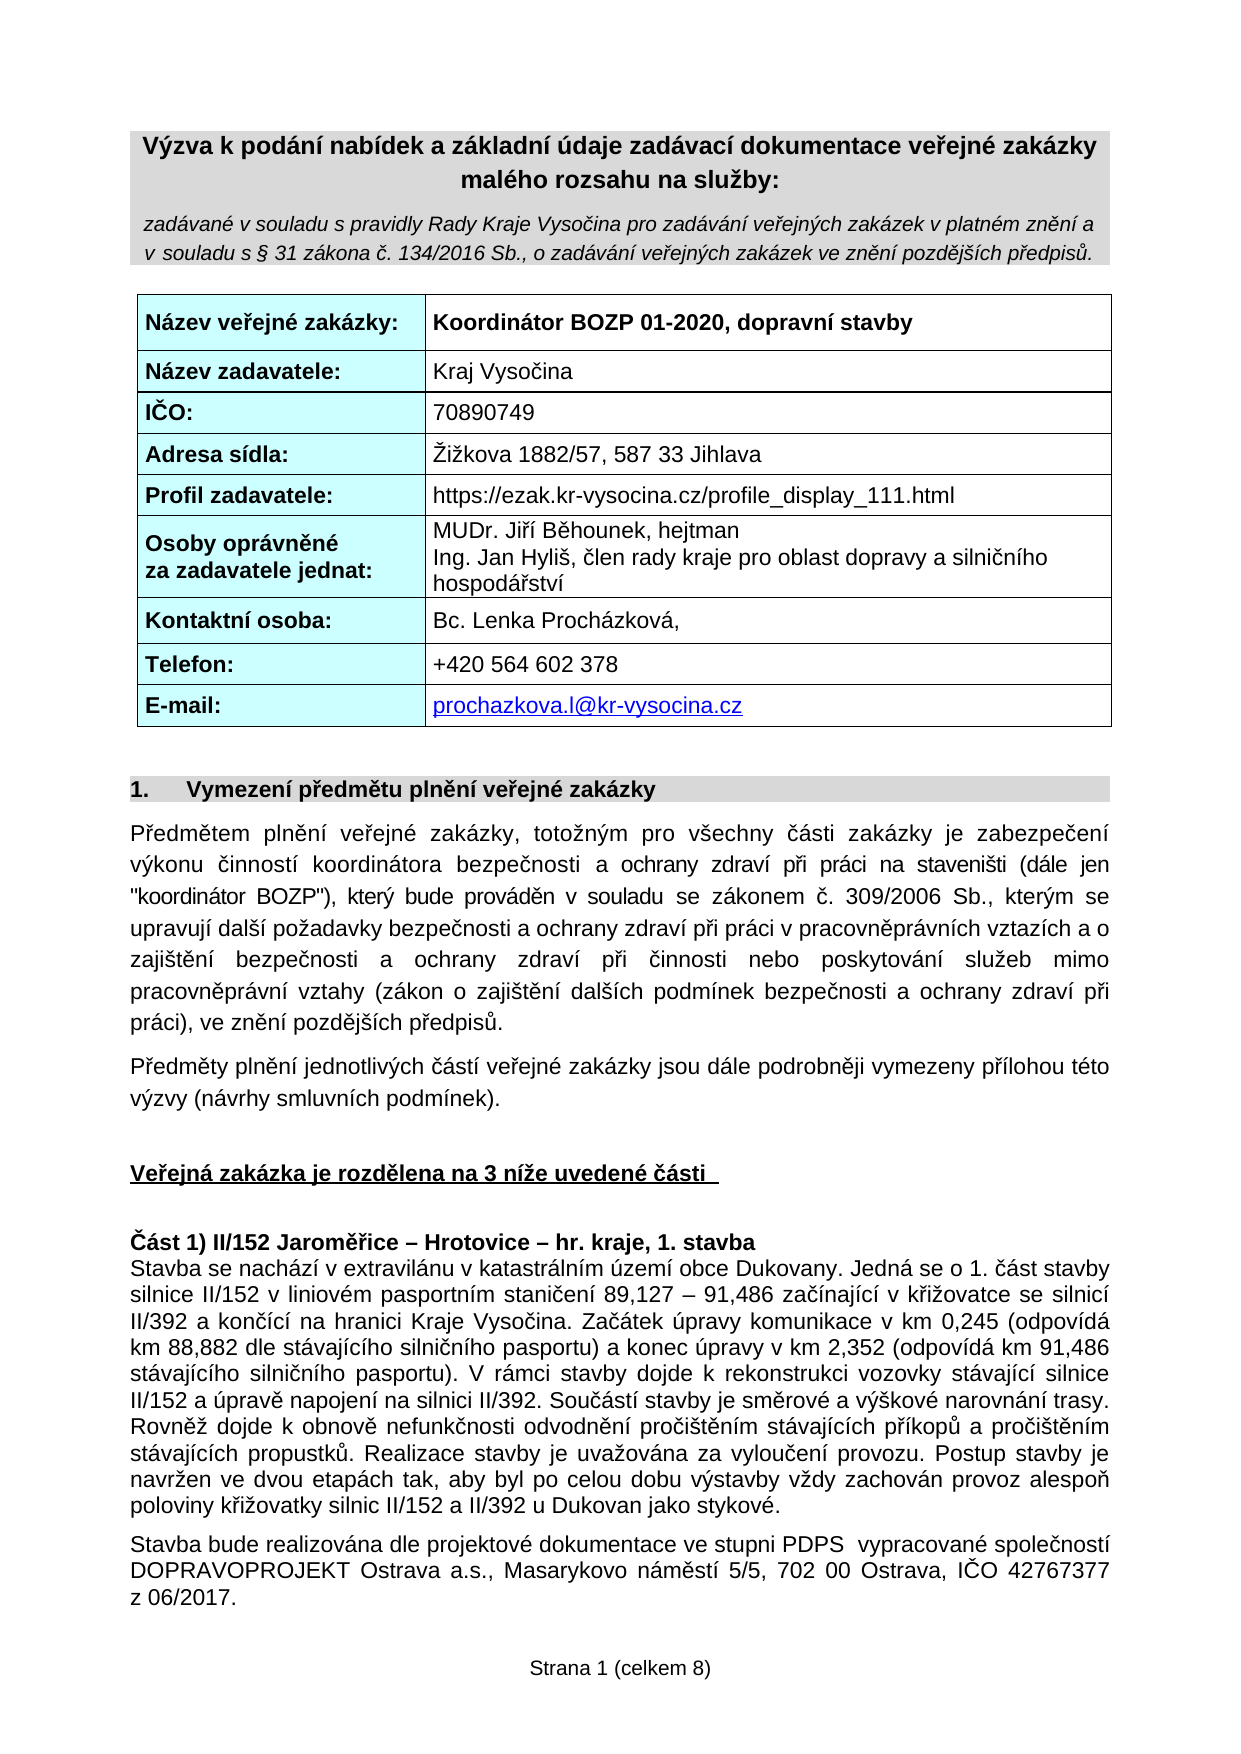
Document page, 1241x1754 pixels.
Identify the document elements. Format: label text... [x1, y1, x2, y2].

text Stavba se nachází v extravilánu v katastrálním území obce Dukovany. Jedná se o 1. část stavby silnice II/152 v liniovém pasportním staničení 89,127 – 91,486 začínající v křižovatce se silnicí II/392 a končící na hranici Kraje Vysočina. Začátek úpravy komunikace v km 0,245 (odpovídá km 88,882 dle stávajícího silničního pasportu) a konec úpravy v km 2,352 (odpovídá km 91,486 stávajícího silničního pasportu). V rámci stavby dojde k rekonstrukci vozovky stávající silnice II/152 a úpravě napojení na silnici II/392. Součástí stavby je směrové a výškové narovnání trasy. Rovněž dojde k obnově nefunkčnosti odvodnění pročištěním stávajících příkopů a pročištěním stávajících propustků. Realizace stavby je uvažována za vyloučení provozu. Postup stavby je navržen ve dvou etapách tak, aby byl po celou dobu výstavby vždy zachován provoz alespoň poloviny křižovatky silnic II/152 a II/392 u Dukovan jako stykové. [130, 1255, 1110, 1518]
table_cell Kontaktní osoba: [138, 598, 425, 643]
table_cell +420 564 602 378 [426, 644, 1111, 684]
table_cell IČO: [138, 393, 425, 433]
table_cell 70890749 [426, 393, 1111, 433]
table_cell Žižkova 1882/57, 587 33 Jihlava [426, 434, 1111, 474]
table_cell https://ezak.kr-vysocina.cz/profile_display_111.html [426, 475, 1111, 515]
text Část 1) II/152 Jaroměřice – Hrotovice – hr. kraje, 1. stavba [130, 1229, 1110, 1255]
title Předmětem plnění veřejné zakázky, totožným pro všechny části zakázky je zabezpečení výkonu činností koordinátora bezpečnosti a ochrany zdraví při práci na staveništi (dále jen "koordinátor BOZP"), který bude prováděn v souladu se zákonem č. 309/2006 Sb., kterým se upravují další požadavky bezpečnosti a ochrany zdraví při práci v pracovněprávních vztazích a o zajištění bezpečnosti a ochrany zdraví při činnosti nebo poskytování služeb mimo pracovněprávní vztahy (zákon o zajištění dalších podmínek bezpečnosti a ochrany zdraví při práci), ve znění pozdějších předpisů. [130, 820, 1110, 1036]
table_cell Kraj Vysočina [426, 351, 1111, 391]
table_cell MUDr. Jiří Běhounek, hejtman Ing. Jan Hyliš, člen rady kraje pro oblast dopravy a silničního hospodářství [426, 516, 1111, 597]
table_cell E-mail: [138, 685, 425, 726]
table_header Koordinátor BOZP 01-2020, dopravní stavby [426, 295, 1111, 350]
table_header Název veřejné zakázky: [138, 295, 425, 350]
table_cell Telefon: [138, 644, 425, 684]
title Výzva k podání nabídek a základní údaje zadávací dokumentace veřejné zakázky malého rozsahu na služby: [130, 131, 1110, 194]
table_cell Adresa sídla: [138, 434, 425, 474]
title Vymezení předmětu plnění veřejné zakázky [130, 776, 1110, 802]
table_cell prochazkova.l@kr-vysocina.cz [426, 685, 1111, 726]
text zadávané v souladu s pravidly Rady Kraje Vysočina pro zadávání veřejných zakázek v platném znění a v souladu s § 31 zákona č. 134/2016 Sb., o zadávání veřejných zakázek ve znění pozdějších předpisů. [130, 212, 1110, 265]
table_cell Bc. Lenka Procházková, [426, 598, 1111, 643]
table_cell Osoby oprávněné za zadavatele jednat: [138, 516, 425, 597]
table_cell Profil zadavatele: [138, 475, 425, 515]
table_cell Název zadavatele: [138, 351, 425, 391]
title Předměty plnění jednotlivých částí veřejné zakázky jsou dále podrobněji vymezeny přílohou této výzvy (návrhy smluvních podmínek). [130, 1053, 1110, 1111]
text Stavba bude realizována dle projektové dokumentace ve stupni PDPS vypracované společností DOPRAVOPROJEKT Ostrava a.s., Masarykovo náměstí 5/5, 702 00 Ostrava, IČO 42767377 z 06/2017. [130, 1531, 1110, 1610]
title Veřejná zakázka je rozdělena na 3 níže uvedené části [130, 1159, 1110, 1186]
